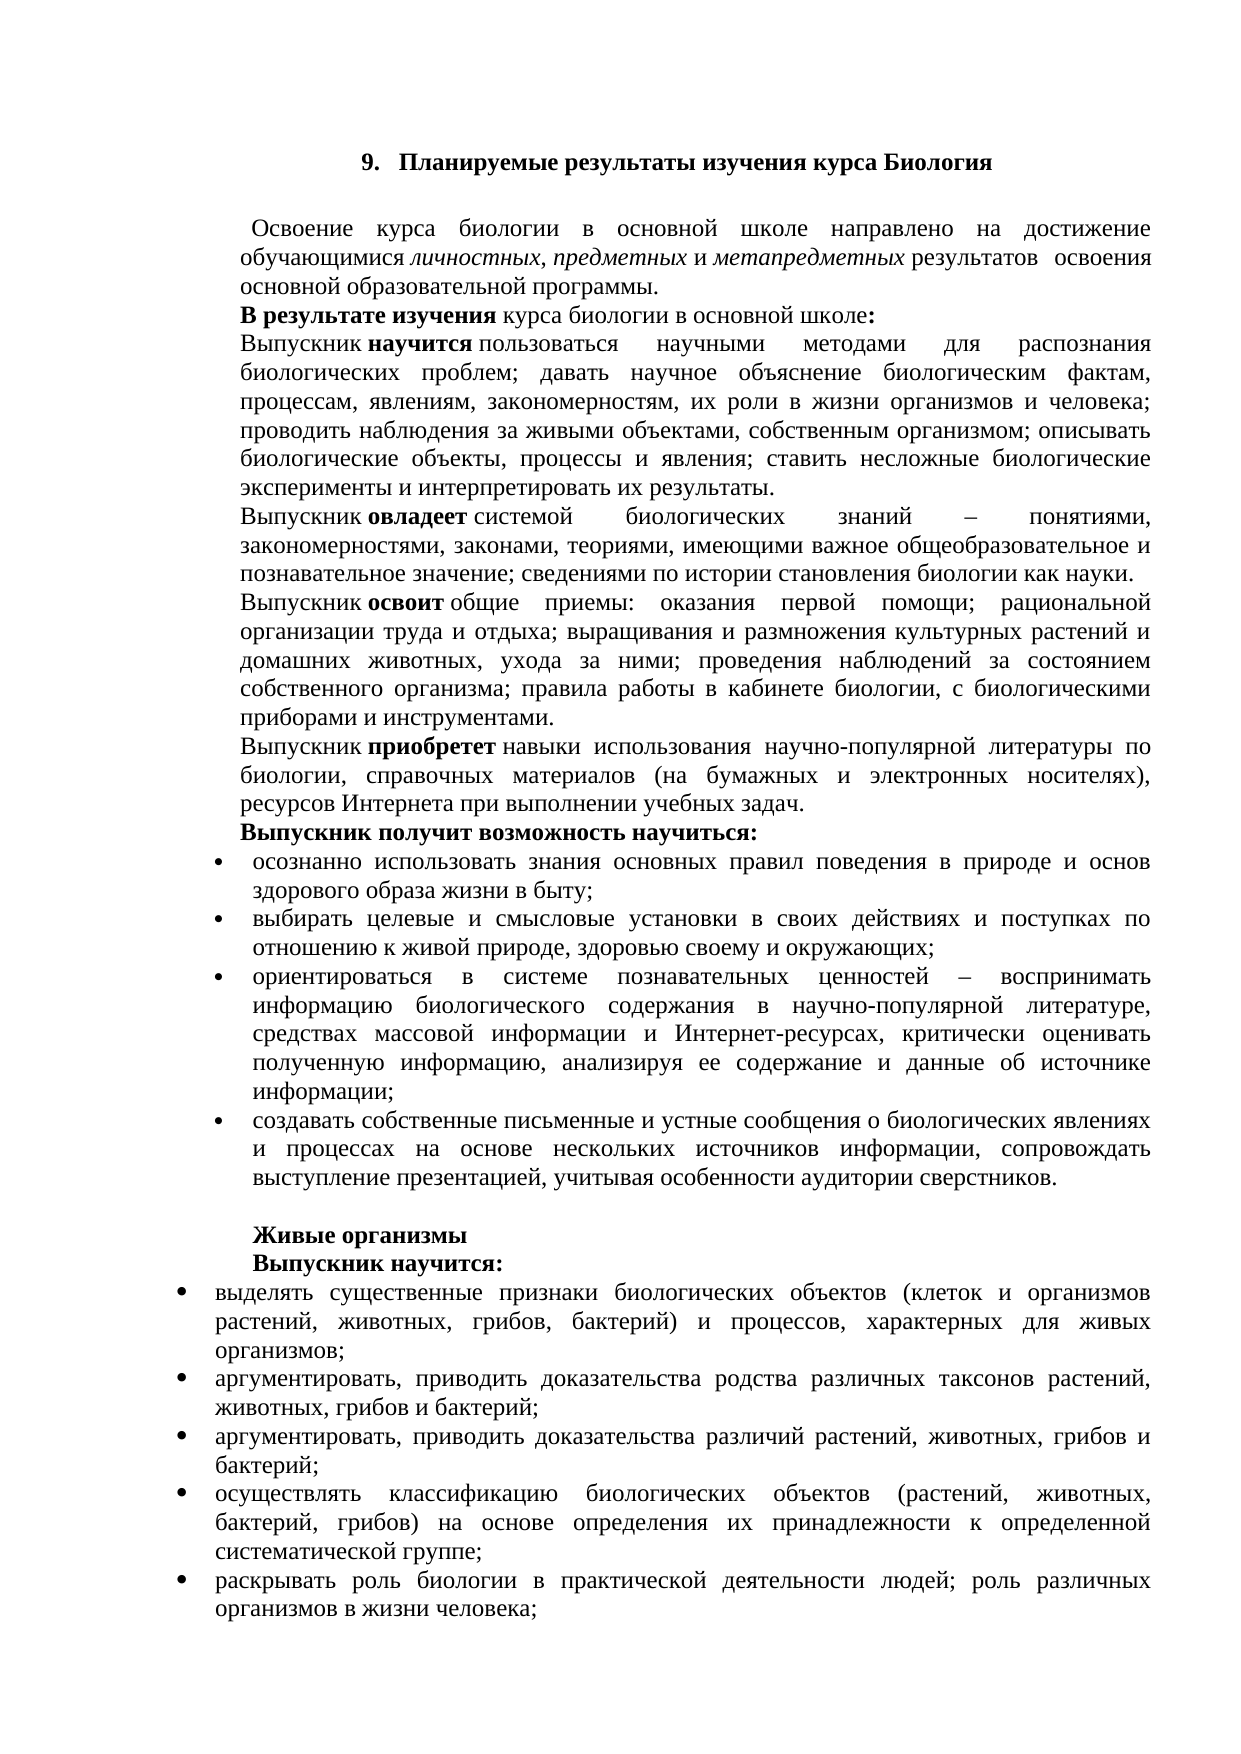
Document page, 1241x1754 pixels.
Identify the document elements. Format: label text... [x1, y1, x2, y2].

list Выпускник освоит общие приемы: оказания первой помощи; рациональной организации труда и отдыха; выращивания и размножения культурных растений и домашних животных, ухода за ними; проведения наблюдений за состоянием собственного организма; правила работы в кабинете биологии, с биологическими приборами и инструментами. [240, 587, 1152, 731]
list Выпускник приобретет навыки использования научно-популярной литературы по биологии, справочных материалов (на бумажных и электронных носителях), ресурсов Интернета при выполнении учебных задач. [240, 731, 1152, 817]
list ориентироваться в системе познавательных ценностей – воспринимать информацию биологического содержания в научно-популярной литературе, средствах массовой информации и Интернет-ресурсах, критически оценивать полученную информацию, анализируя ее содержание и данные об источнике информации; [215, 961, 1152, 1105]
list Выпускник получит возможность научиться: [240, 817, 1152, 846]
list выбирать целевые и смысловые установки в своих действиях и поступках по отношению к живой природе, здоровью своему и окружающих; [215, 903, 1152, 961]
list осознанно использовать знания основных правил поведения в природе и основ здорового образа жизни в быту; [215, 846, 1152, 903]
list Выпускник научится: [252, 1248, 1152, 1277]
list Выпускник овладеет системой биологических знаний – понятиями, закономерностями, законами, теориями, имеющими важное общеобразовательное и познавательное значение; сведениями по истории становления биологии как науки. [240, 501, 1152, 587]
list создавать собственные письменные и устные сообщения о биологических явлениях и процессах на основе нескольких источников информации, сопровождать выступление презентацией, учитывая особенности аудитории сверстников. [215, 1105, 1152, 1191]
list осуществлять классификацию биологических объектов (растений, животных, бактерий, грибов) на основе определения их принадлежности к определенной систематической группе; [177, 1478, 1152, 1565]
list В результате изучения курса биологии в основной школе: [240, 300, 1152, 328]
list раскрывать роль биологии в практической деятельности людей; роль различных организмов в жизни человека; [177, 1565, 1152, 1622]
list выделять существенные признаки биологических объектов (клеток и организмов растений, животных, грибов, бактерий) и процессов, характерных для живых организмов; [177, 1277, 1152, 1363]
list Освоение курса биологии в основной школе направлено на достижение обучающимися личностных, предметных и метапредметных результатов освоения основной образовательной программы. [240, 213, 1152, 300]
list аргументировать, приводить доказательства различий растений, животных, грибов и бактерий; [177, 1421, 1152, 1478]
list Выпускник научится пользоваться научными методами для распознания биологических проблем; давать научное объяснение биологическим фактам, процессам, явлениям, закономерностям, их роли в жизни организмов и человека; проводить наблюдения за живыми объектами, собственным организмом; описывать биологические объекты, процессы и явления; ставить несложные биологические эксперименты и интерпретировать их результаты. [240, 328, 1152, 501]
list Планируемые результаты изучения курса Биология [202, 147, 1152, 176]
list аргументировать, приводить доказательства родства различных таксонов растений, животных, грибов и бактерий; [177, 1363, 1152, 1421]
list Живые организмы [252, 1220, 1152, 1248]
